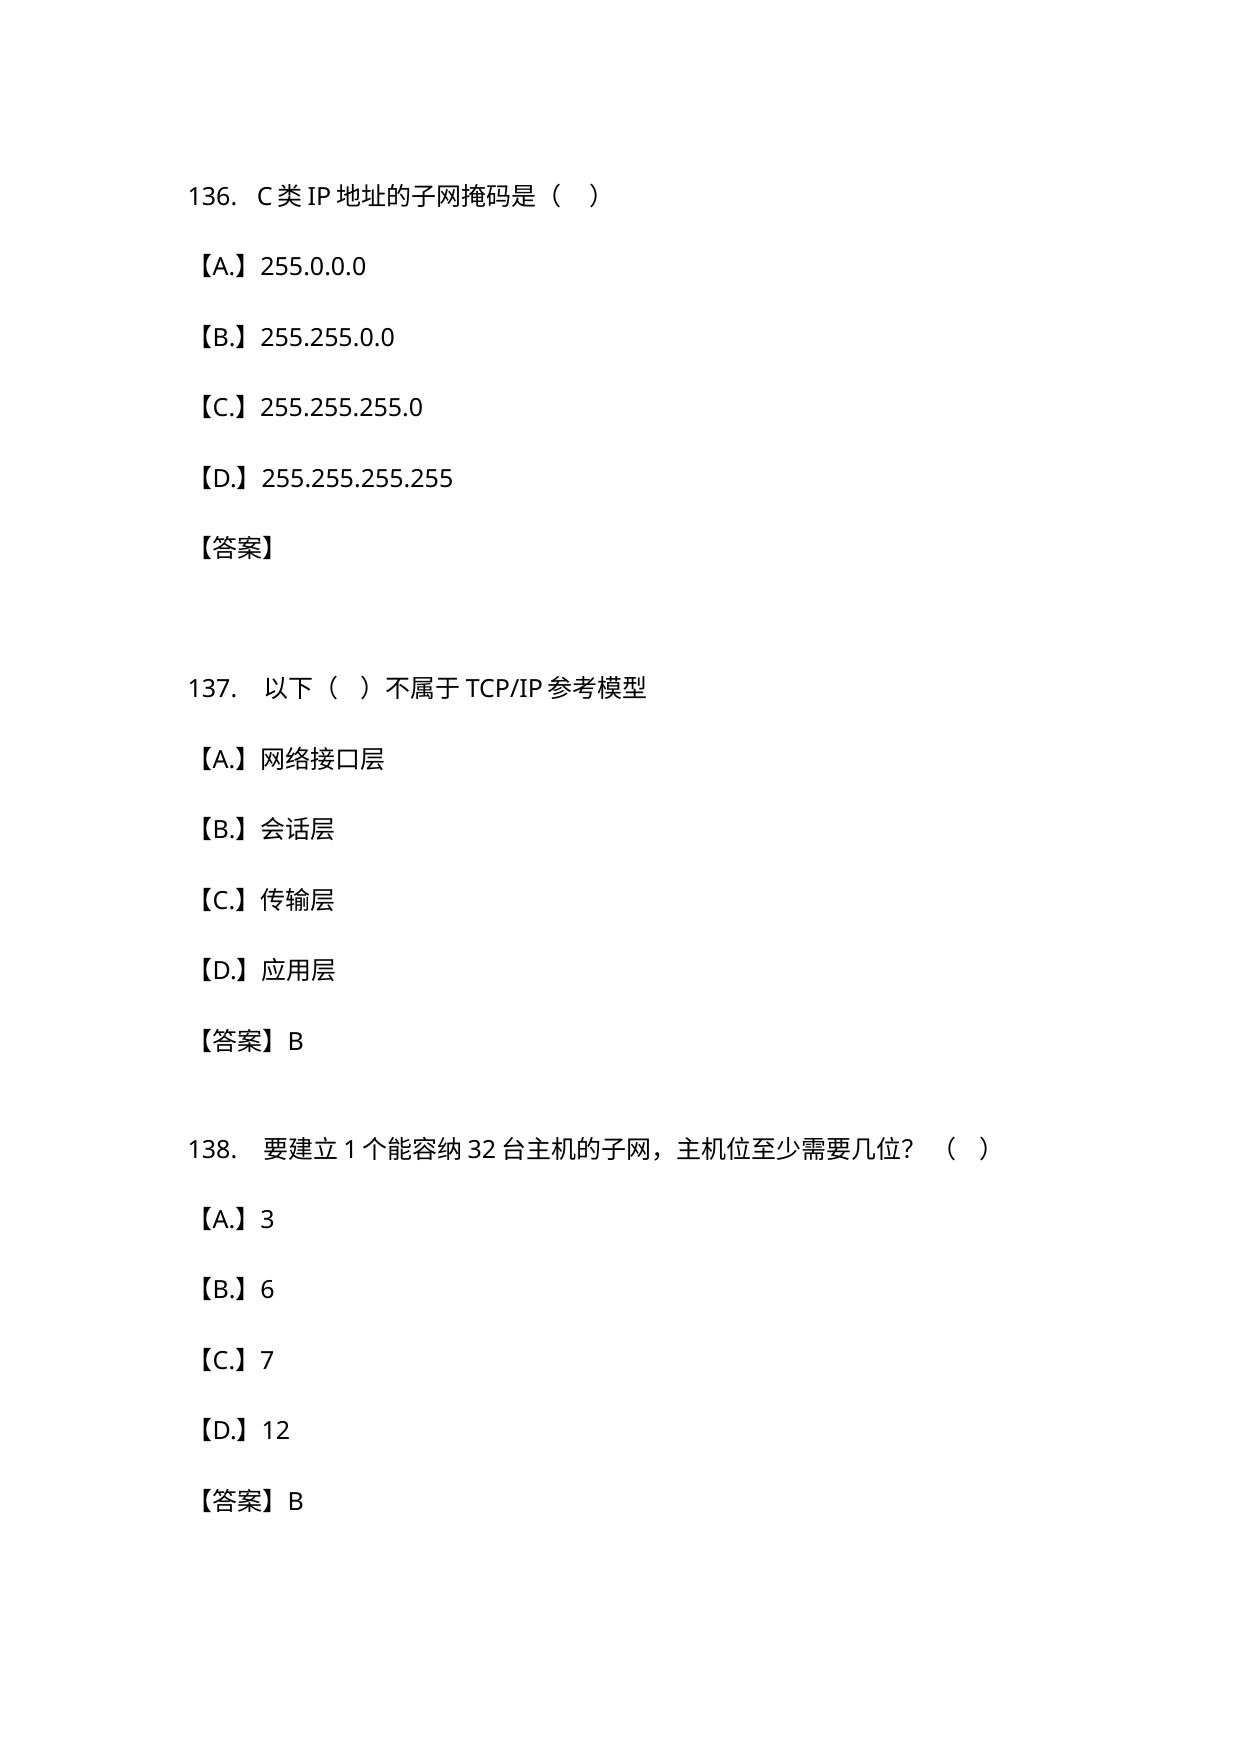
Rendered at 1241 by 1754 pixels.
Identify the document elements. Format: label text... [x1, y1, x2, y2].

list 以下（ ）不属于TCP/IP参考模型 [187, 654, 1053, 719]
text 【答案】 [187, 514, 1053, 579]
text 【C.】传输层 [187, 866, 1053, 931]
text 【D.】12 [187, 1396, 1053, 1461]
text 【答案】B [187, 1007, 1053, 1072]
text 【A.】255.0.0.0 [187, 232, 1053, 297]
list 要建立1个能容纳32台主机的子网，主机位至少需要几位？ （ ） [187, 1115, 1053, 1180]
text 【B.】6 [187, 1256, 1053, 1321]
text 【A.】网络接口层 [187, 725, 1053, 790]
text 【B.】255.255.0.0 [187, 303, 1053, 368]
text 【D.】255.255.255.255 [187, 444, 1053, 509]
text 【C.】7 [187, 1326, 1053, 1391]
text 【答案】B [187, 1467, 1053, 1532]
list C类IP地址的子网掩码是（ ） [187, 162, 1053, 227]
text 【D.】应用层 [187, 936, 1053, 1001]
text 【A.】3 [187, 1185, 1053, 1250]
text 【B.】会话层 [187, 795, 1053, 860]
text 【C.】255.255.255.0 [187, 373, 1053, 438]
